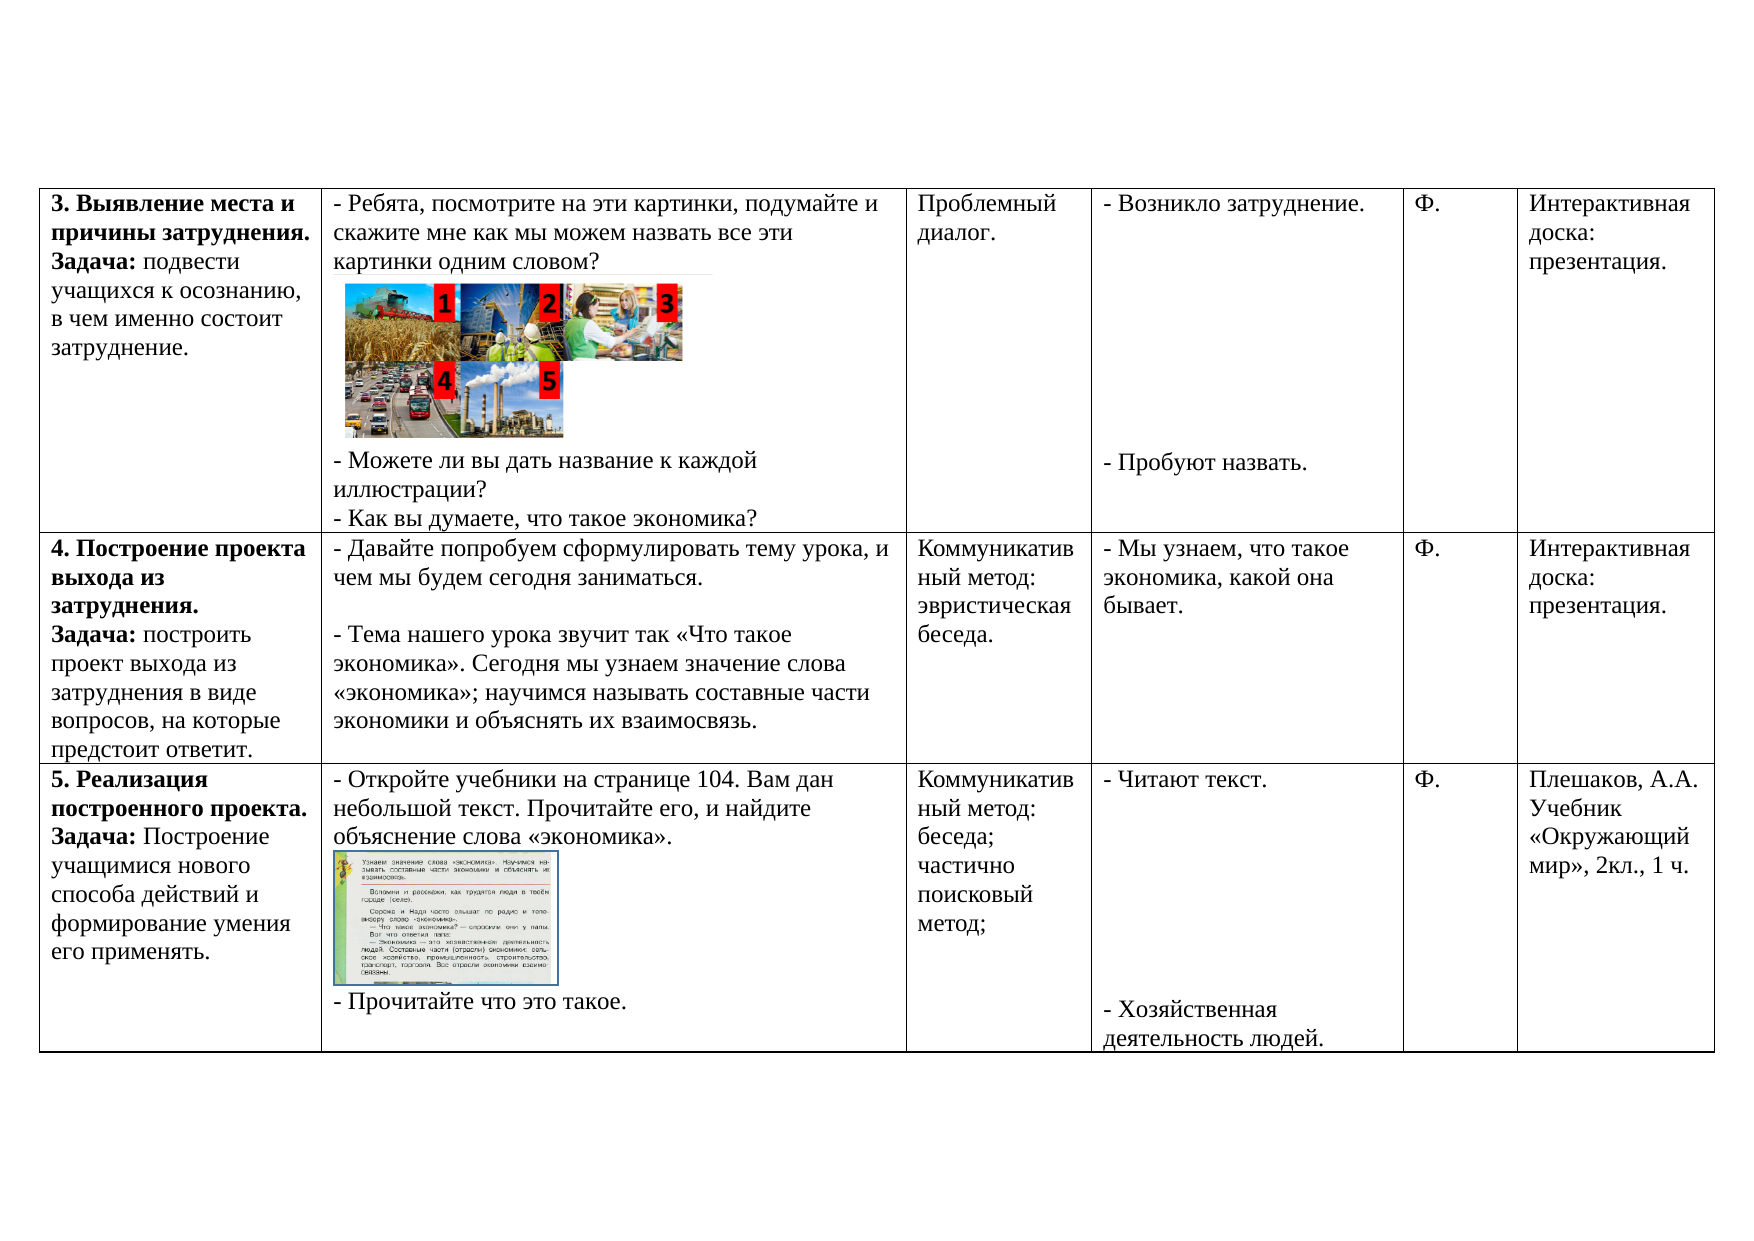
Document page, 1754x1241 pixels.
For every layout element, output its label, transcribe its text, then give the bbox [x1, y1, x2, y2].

table_cell - Давайте попробуем сформулировать тему урока, и чем мы будем сегодня заниматься. - Тема нашего урока звучит так «Что такое экономика». Сегодня мы узнаем значение слова «экономика»; научимся называть составные части экономики и объяснять их взаимосвязь. [322, 533, 906, 763]
table_cell 4. Построение проекта выхода из затруднения. Задача: построить проект выхода из затруднения в виде вопросов, на которые предстоит ответит. [40, 533, 321, 763]
table_cell Коммуникативный метод: эвристическая беседа. [907, 533, 1091, 763]
table_cell - Мы узнаем, что такое экономика, какой она бывает. [1092, 533, 1403, 763]
picture [335, 852, 557, 984]
table_cell Ф. [1404, 533, 1517, 763]
table_cell Интерактивная доска: презентация. [1518, 189, 1714, 532]
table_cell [40, 764, 321, 1051]
table_cell Ф. [1404, 764, 1517, 1051]
table_cell Интерактивная доска: презентация. [1518, 533, 1714, 763]
table_cell Проблемный диалог. [907, 189, 1091, 532]
table_cell - Возникло затруднение. - Пробуют назвать. [1092, 189, 1403, 532]
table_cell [1518, 764, 1714, 1051]
table_cell Ф. [1404, 189, 1517, 532]
picture [333, 274, 713, 446]
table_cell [1092, 764, 1403, 1051]
table_cell 3. Выявление места и причины затруднения. Задача: подвести учащихся к осознанию, в чем именно состоит затруднение. [40, 189, 321, 532]
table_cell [322, 764, 906, 1051]
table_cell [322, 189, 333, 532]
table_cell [907, 764, 1091, 1051]
table_cell - Ребята, посмотрите на эти картинки, подумайте и скажите мне как мы можем назвать все эти картинки одним словом? - Можете ли вы дать название к каждой иллюстрации? - Как вы думаете, что такое экономика? [487, 189, 906, 532]
